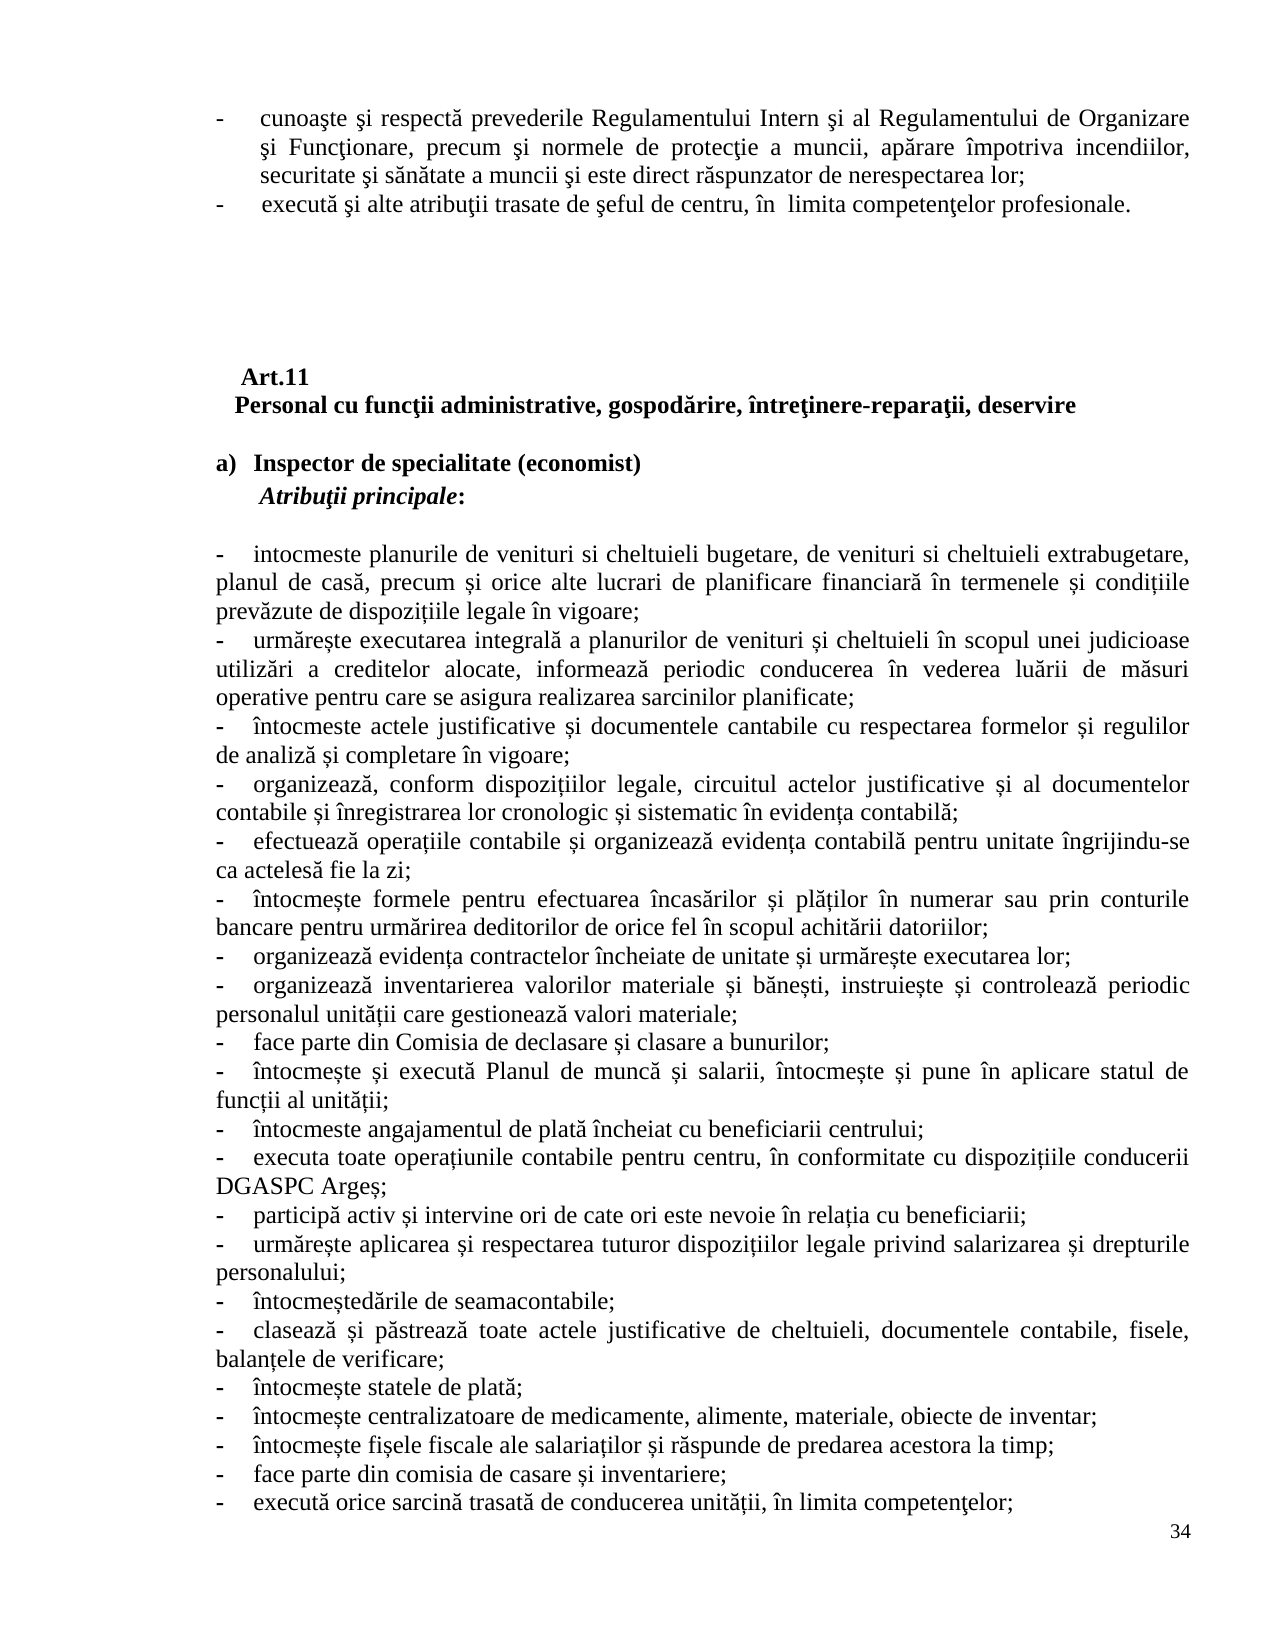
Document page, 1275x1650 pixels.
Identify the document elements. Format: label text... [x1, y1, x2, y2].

list participă activ și intervine ori de cate ori este nevoie în relația cu beneficiarii; [216, 1200, 1191, 1229]
text Atribuţii principale: [234, 481, 1191, 510]
list executa toate operațiunile contabile pentru centru, în conformitate cu dispozițiile conducerii DGASPC Argeș; [216, 1142, 1191, 1200]
list organizează, conform dispozițiilor legale, circuitul actelor justificative și al documentelor contabile și înregistrarea lor cronologic și sistematic în evidența contabilă; [216, 769, 1191, 826]
list întocmeste actele justificative și documentele cantabile cu respectarea formelor și regulilor de analiză și completare în vigoare; [216, 711, 1191, 769]
list urmărește executarea integrală a planurilor de venituri și cheltuieli în scopul unei judicioase utilizări a creditelor alocate, informează periodic conducerea în vederea luării de măsuri operative pentru care se asigura realizarea sarcinilor planificate; [216, 625, 1191, 711]
list întocmeștedările de seamacontabile; [216, 1286, 1191, 1315]
list întocmeste angajamentul de plată încheiat cu beneficiarii centrului; [216, 1114, 1191, 1142]
list efectuează operațiile contabile și organizează evidența contabilă pentru unitate îngrijindu-se ca actelesă fie la zi; [216, 826, 1191, 884]
text Personal cu funcţii administrative, gospodărire, întreţinere-reparaţii, deservire [234, 391, 1191, 419]
text Art.11 [216, 362, 1191, 391]
list execută orice sarcină trasată de conducerea unității, în limita competenţelor; [216, 1487, 1191, 1516]
list întocmește statele de plată; [216, 1372, 1191, 1401]
list intocmeste planurile de venituri si cheltuieli bugetare, de venituri si cheltuieli extrabugetare, planul de casă, precum și orice alte lucrari de planificare financiară în termenele și condițiile prevăzute de dispozițiile legale în vigoare; [216, 539, 1191, 625]
list organizează evidența contractelor încheiate de unitate și urmărește executarea lor; [216, 941, 1191, 970]
list cunoaşte şi respectă prevederile Regulamentului Intern şi al Regulamentului de Organizare şi Funcţionare, precum şi normele de protecţie a muncii, apărare împotriva incendiilor, securitate şi sănătate a muncii şi este direct răspunzator de nerespectarea lor; [216, 103, 1191, 189]
list întocmește formele pentru efectuarea încasărilor și plăților în numerar sau prin conturile bancare pentru urmărirea deditorilor de orice fel în scopul achitării datoriilor; [216, 884, 1191, 941]
list întocmește centralizatoare de medicamente, alimente, materiale, obiecte de inventar; [216, 1401, 1191, 1430]
list clasează și păstrează toate actele justificative de cheltuieli, documentele contabile, fisele, balanțele de verificare; [216, 1315, 1191, 1372]
list întocmește fișele fiscale ale salariaților și răspunde de predarea acestora la timp; [216, 1430, 1191, 1459]
list întocmește și execută Planul de muncă și salarii, întocmește și pune în aplicare statul de funcții al unității; [216, 1056, 1191, 1114]
list face parte din comisia de casare și inventariere; [216, 1459, 1191, 1487]
list organizează inventarierea valorilor materiale și bănești, instruiește și controlează periodic personalul unității care gestionează valori materiale; [216, 970, 1191, 1027]
list urmărește aplicarea și respectarea tuturor dispozițiilor legale privind salarizarea și drepturile personalului; [216, 1229, 1191, 1286]
list face parte din Comisia de declasare și clasare a bunurilor; [216, 1027, 1191, 1056]
list Inspector de specialitate (economist) [216, 448, 1191, 477]
text - execută şi alte atribuţii trasate de şeful de centru, în limita competenţelor profesionale. [216, 189, 1191, 218]
